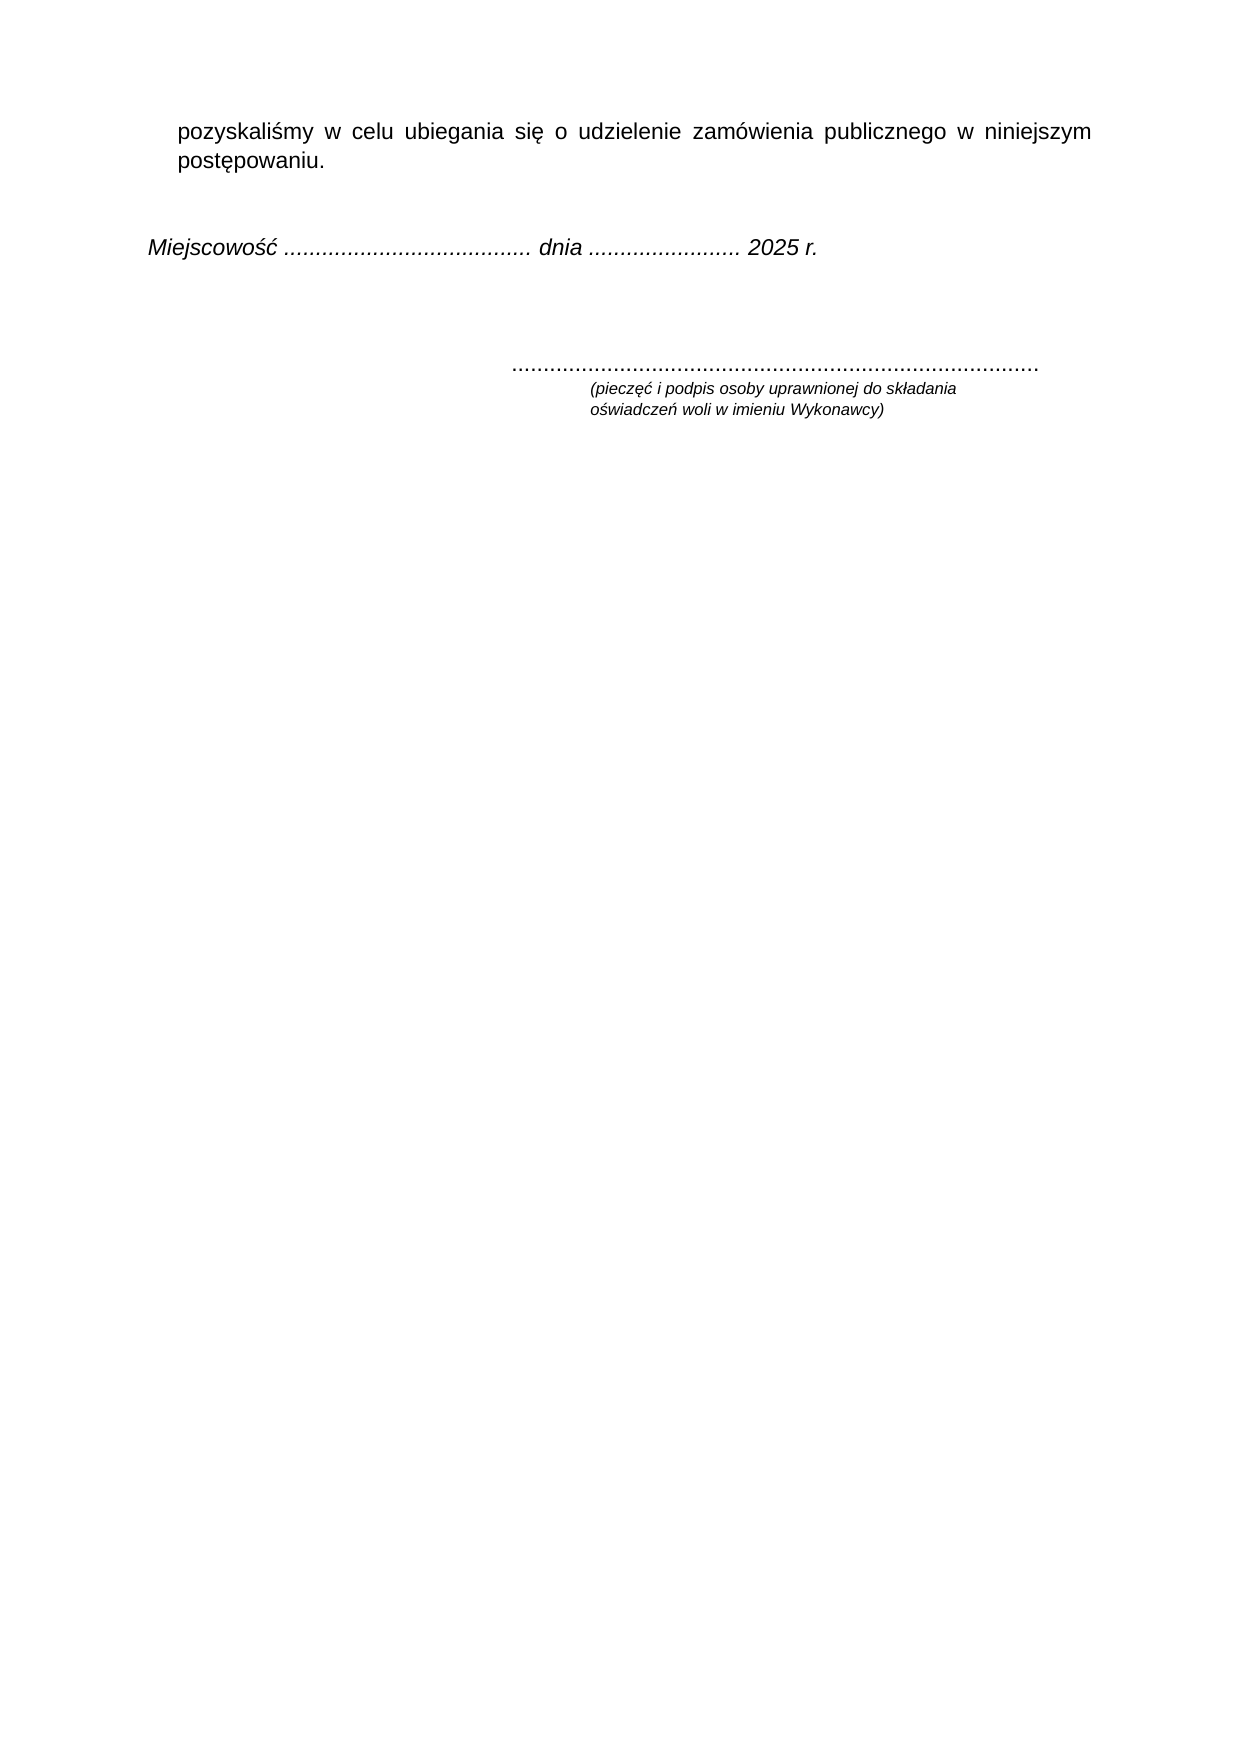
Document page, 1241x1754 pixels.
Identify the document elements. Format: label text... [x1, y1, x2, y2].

text oświadczeń woli w imieniu Wykonawcy) [148, 400, 1092, 419]
text Miejscowość ....................................... dnia ........................ 2025 r. [148, 234, 1092, 260]
text ................................................................................... [148, 350, 1092, 376]
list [148, 118, 1092, 173]
text (pieczęć i podpis osoby uprawnionej do składania [148, 379, 1092, 398]
